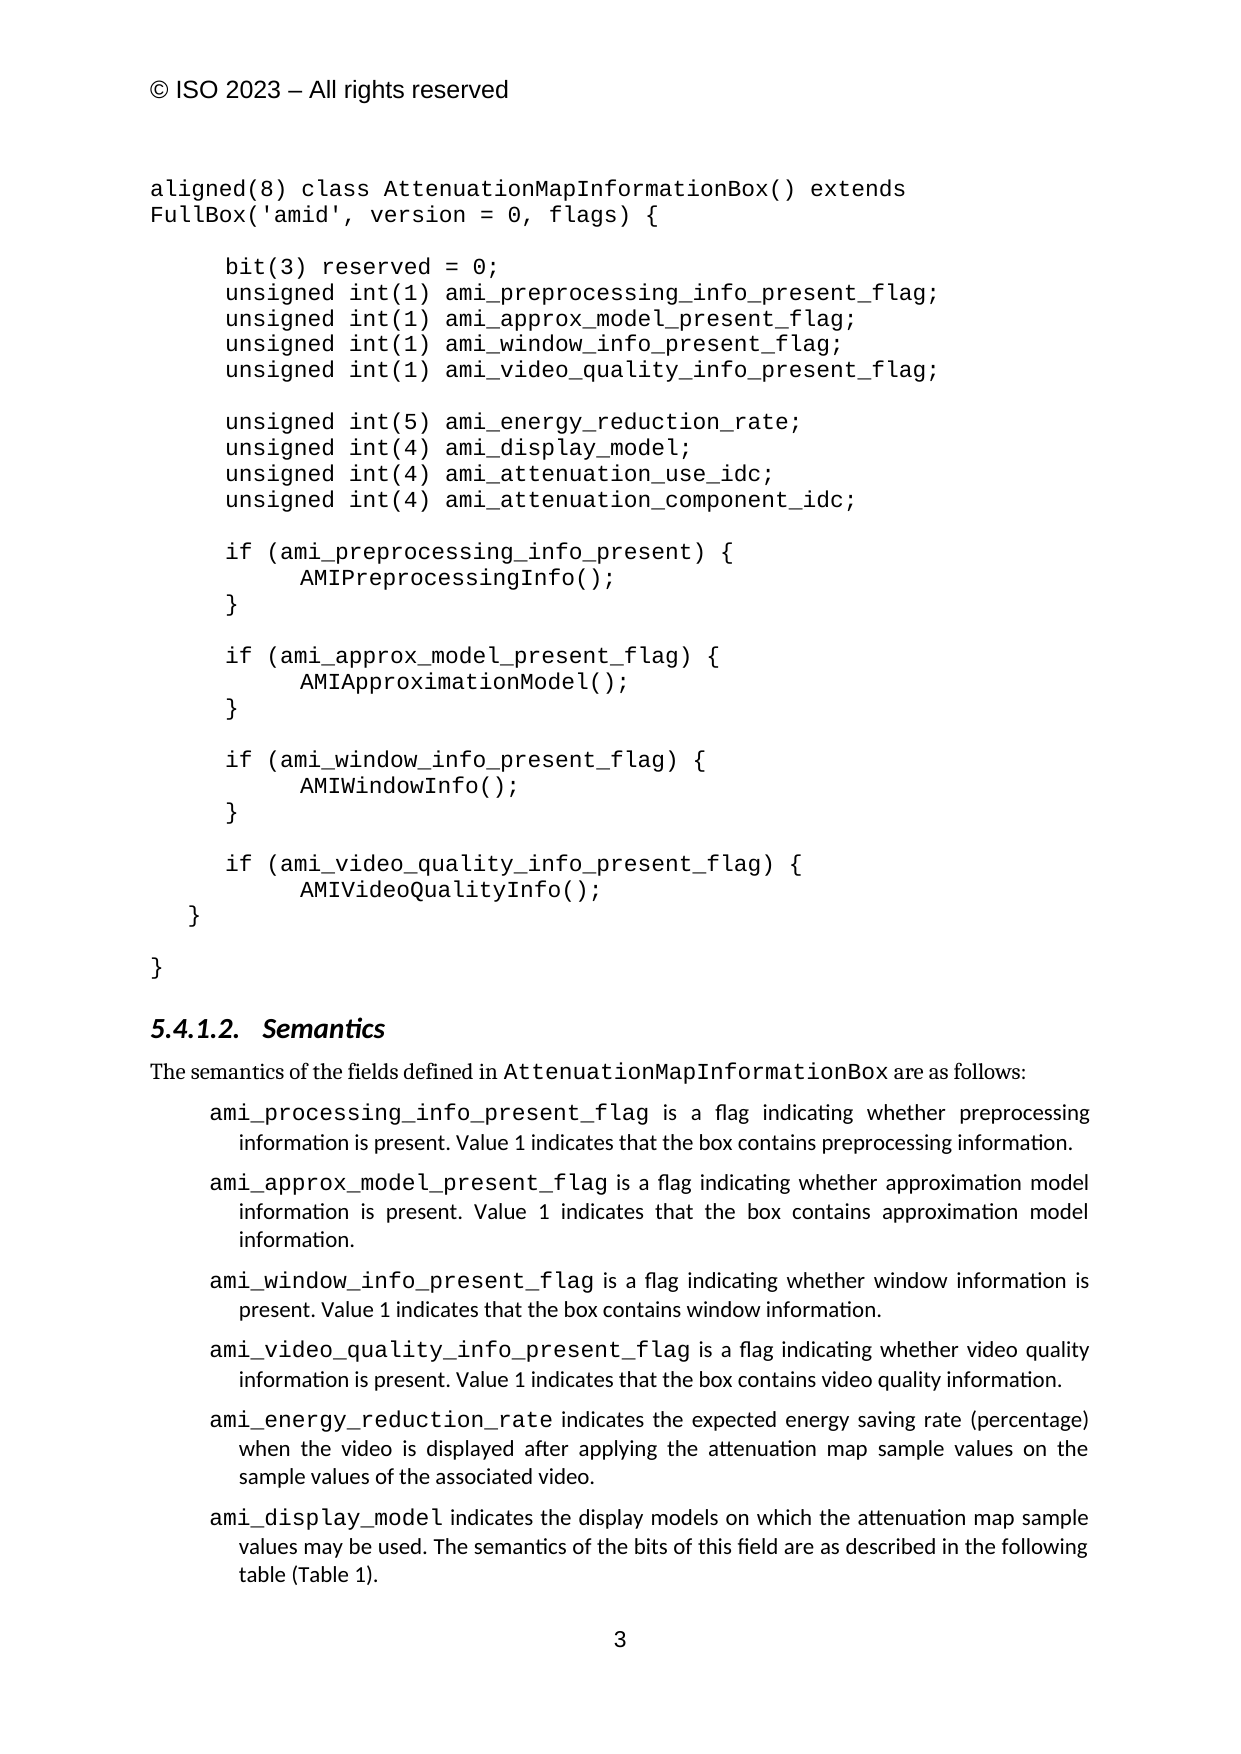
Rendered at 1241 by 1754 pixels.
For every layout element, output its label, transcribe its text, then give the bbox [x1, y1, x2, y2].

text AMIPreprocessingInfo(); [150, 567, 1090, 593]
text unsigned int(4) ami_display_model; [150, 437, 1090, 462]
text } [150, 956, 1090, 982]
text The semantics of the fields defined in AttenuationMapInformationBox are as follows: [150, 1058, 1090, 1086]
text unsigned int(4) ami_attenuation_component_idc; [150, 488, 1090, 514]
text ami_video_quality_info_present_flag is a flag indicating whether video quality information is present. Value 1 indicates that the box contains video quality information. [209, 1336, 1090, 1393]
text unsigned int(1) ami_video_quality_info_present_flag; [150, 359, 1090, 385]
text ami_window_info_present_flag is a flag indicating whether window information is present. Value 1 indicates that the box contains window information. [209, 1266, 1090, 1323]
text unsigned int(1) ami_window_info_present_flag; [150, 333, 1090, 359]
text if (ami_window_info_present_flag) { [150, 748, 1090, 774]
text unsigned int(1) ami_preprocessing_info_present_flag; [150, 281, 1090, 307]
text if (ami_preprocessing_info_present) { [150, 541, 1090, 567]
text bit(3) reserved = 0; [150, 255, 1090, 281]
text } [150, 593, 1090, 618]
text if (ami_video_quality_info_present_flag) { [150, 852, 1090, 878]
text } [150, 904, 1090, 930]
text ami_energy_reduction_rate indicates the expected energy saving rate (percentage) when the video is displayed after applying the attenuation map sample values on the sample values of the associated video. [209, 1405, 1090, 1491]
list Semantics [150, 1010, 1090, 1046]
text AMIWindowInfo(); [150, 774, 1090, 800]
text ami_approx_model_present_flag is a flag indicating whether approximation model information is present. Value 1 indicates that the box contains approximation model information. [209, 1168, 1090, 1253]
text unsigned int(1) ami_approx_model_present_flag; [150, 307, 1090, 333]
text ami_display_model indicates the display models on which the attenuation map sample values may be used. The semantics of the bits of this field are as described in the following table (Table 1). [209, 1503, 1090, 1588]
text ami_processing_info_present_flag is a flag indicating whether preprocessing information is present. Value 1 indicates that the box contains preprocessing information. [209, 1098, 1090, 1156]
text unsigned int(4) ami_attenuation_use_idc; [150, 462, 1090, 488]
text unsigned int(5) ami_energy_reduction_rate; [150, 411, 1090, 437]
text if (ami_approx_model_present_flag) { [150, 644, 1090, 670]
text aligned(8) class AttenuationMapInformationBox() extends FullBox('amid', version = 0, flags) { [150, 177, 1090, 229]
text AMIVideoQualityInfo(); [150, 878, 1090, 904]
text } [150, 696, 1090, 722]
text } [150, 800, 1090, 826]
text AMIApproximationModel(); [150, 670, 1090, 696]
